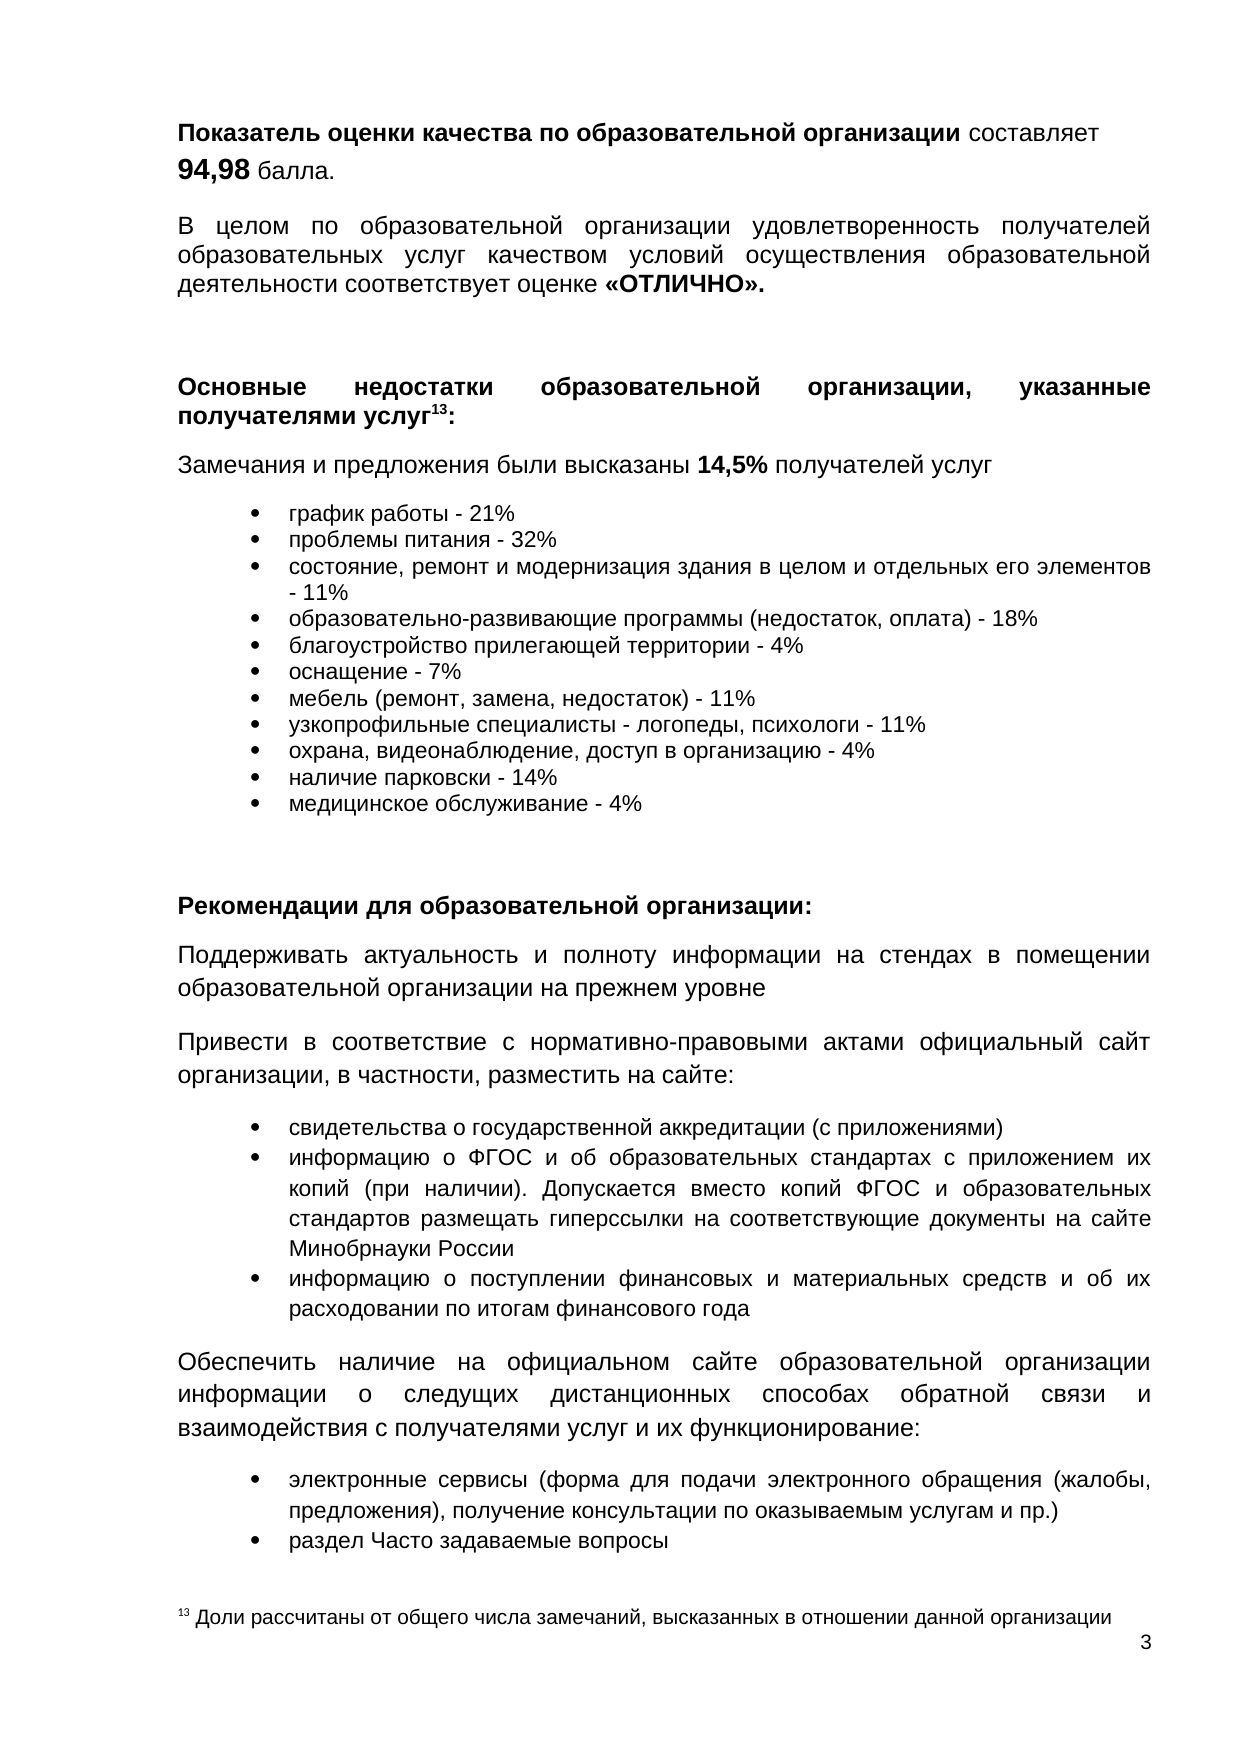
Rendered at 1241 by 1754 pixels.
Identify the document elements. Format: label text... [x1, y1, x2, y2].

text Основные недостатки образовательной организации, указанные получателями услуг: [177, 372, 1152, 429]
list образовательно-развивающие программы (недостаток, оплата) - 18% [251, 605, 1152, 632]
text Поддерживать актуальность и полноту информации на стендах в помещении образовательной организации на прежнем уровне [177, 940, 1152, 1002]
list узкопрофильные специалисты - логопеды, психологи - 11% [251, 711, 1152, 737]
list свидетельства о государственной аккредитации (с приложениями) [251, 1114, 1152, 1141]
list мебель (ремонт, замена, недостаток) - 11% [251, 684, 1152, 711]
list медицинское обслуживание - 4% [251, 790, 1152, 816]
text Рекомендации для образовательной организации: [177, 891, 1152, 919]
text Привести в соответствие с нормативно-правовыми актами официальный сайт организации, в частности, разместить на сайте: [177, 1027, 1152, 1089]
list оснащение - 7% [251, 658, 1152, 684]
list раздел Часто задаваемые вопросы [251, 1527, 1152, 1553]
list электронные сервисы (форма для подачи электронного обращения (жалобы, предложения), получение консультации по оказываемым услугам и пр.) [251, 1466, 1152, 1523]
list информацию о ФГОС и об образовательных стандартах с приложением их копий (при наличии). Допускается вместо копий ФГОС и образовательных стандартов размещать гиперссылки на соответствующие документы на сайте Минобрнауки России [251, 1144, 1152, 1261]
text В целом по образовательной организации удовлетворенность получателей образовательных услуг качеством условий осуществления образовательной деятельности соответствует оценке «ОТЛИЧНО». [177, 211, 1152, 297]
list состояние, ремонт и модернизация здания в целом и отдельных его элементов - 11% [251, 553, 1152, 605]
list наличие парковски - 14% [251, 763, 1152, 790]
list благоустройство прилегающей территории - 4% [251, 632, 1152, 658]
list график работы - 21% [251, 500, 1152, 526]
list охрана, видеонаблюдение, доступ в организацию - 4% [251, 737, 1152, 763]
text Показатель оценки качества по образовательной организации составляет 94,98 балла. [177, 118, 1152, 185]
list информацию о поступлении финансовых и материальных средств и об их расходовании по итогам финансового года [251, 1265, 1152, 1322]
text Замечания и предложения были высказаны 14,5% получателей услуг [177, 450, 1152, 479]
text Обеспечить наличие на официальном сайте образовательной организации информации о следущих дистанционных способах обратной связи и взаимодействия с получателями услуг и их функционирование: [177, 1346, 1152, 1441]
list проблемы питания - 32% [251, 526, 1152, 553]
